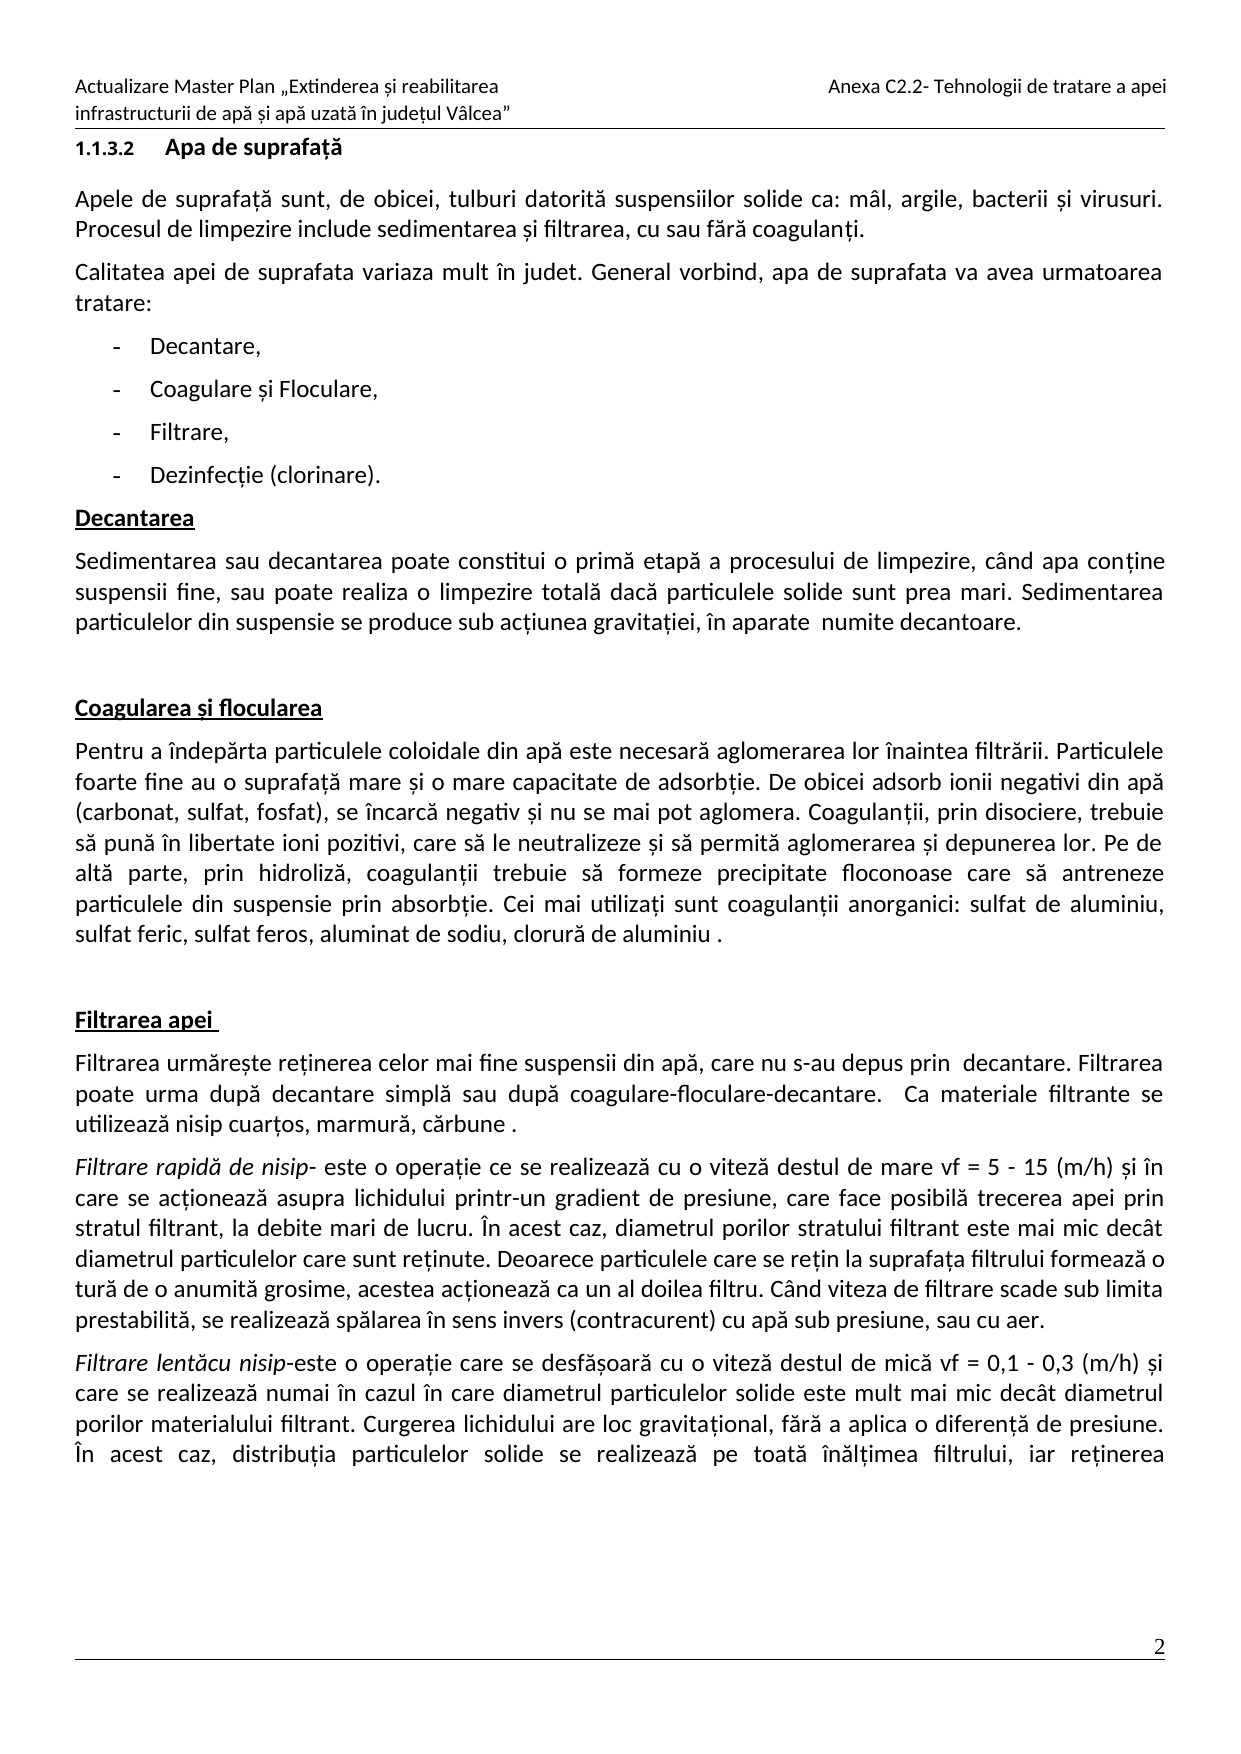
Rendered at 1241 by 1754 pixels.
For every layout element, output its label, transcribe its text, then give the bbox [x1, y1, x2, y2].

list Filtrare, [112, 416, 1165, 447]
text Filtrarea apei [75, 1004, 1165, 1035]
list Decantare, [112, 330, 1165, 361]
list Coagulare şi Floculare, [112, 373, 1165, 403]
text Coagularea şi flocularea [75, 692, 1165, 723]
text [75, 1347, 1165, 1469]
text Calitatea apei de suprafata variaza mult în judet. General vorbind, apa de suprafata va avea urmatoarea tratare: [75, 256, 1165, 317]
text Sedimentarea sau decantarea poate constitui o primă etapă a procesului de limpezire, când apa conţine suspensii fine, sau poate realiza o limpezire totală dacă particulele solide sunt prea mari. Sedimentarea particulelor din suspensie se produce sub acţiunea gravitaţiei, în aparate numite decantoare. [75, 545, 1165, 637]
list Dezinfecţie (clorinare). [112, 459, 1165, 489]
text Decantarea [75, 502, 1165, 533]
text Apele de suprafaţă sunt, de obicei, tulburi datorită suspensiilor solide ca: mâl, argile, bacterii şi virusuri. Procesul de limpezire include sedimentarea şi filtrarea, cu sau fără coagulanţi. [75, 183, 1165, 244]
text Filtrarea urmăreşte reţinerea celor mai fine suspensii din apă, care nu s-au depus prin decantare. Filtrarea poate urma după decantare simplă sau după coagulare-floculare-decantare. Ca materiale filtrante se utilizează nisip cuarţos, marmură, cărbune . [75, 1047, 1165, 1139]
text Pentru a îndepărta particulele coloidale din apă este necesară aglomerarea lor înaintea filtrării. Particulele foarte fine au o suprafaţă mare şi o mare capacitate de adsorbţie. De obicei adsorb ionii negativi din apă (carbonat, sulfat, fosfat), se încarcă negativ şi nu se mai pot aglomera. Coagulanţii, prin disociere, trebuie să pună în libertate ioni pozitivi, care să le neutralizeze şi să permită aglomerarea şi depunerea lor. Pe de altă parte, prin hidroliză, coagulanţii trebuie să formeze precipitate floconoase care să antreneze particulele din suspensie prin absorbţie. Cei mai utilizaţi sunt coagulanţii anorganici: sulfat de aluminiu, sulfat feric, sulfat feros, aluminat de sodiu, clorură de aluminiu . [75, 735, 1165, 949]
subtitle Apa de suprafaţă [75, 131, 1165, 161]
text Filtrare rapidă de nisip- este o operaţie ce se realizează cu o viteză destul de mare vf = 5 - 15 (m/h) şi în care se acţionează asupra lichidului printr-un gradient de presiune, care face posibilă trecerea apei prin stratul filtrant, la debite mari de lucru. În acest caz, diametrul porilor stratului filtrant este mai mic decât diametrul particulelor care sunt reţinute. Deoarece particulele care se reţin la suprafaţa filtrului formează o tură de o anumită grosime, acestea acţionează ca un al doilea filtru. Când viteza de filtrare scade sub limita prestabilită, se realizează spălarea în sens invers (contracurent) cu apă sub presiune, sau cu aer. [75, 1151, 1165, 1334]
